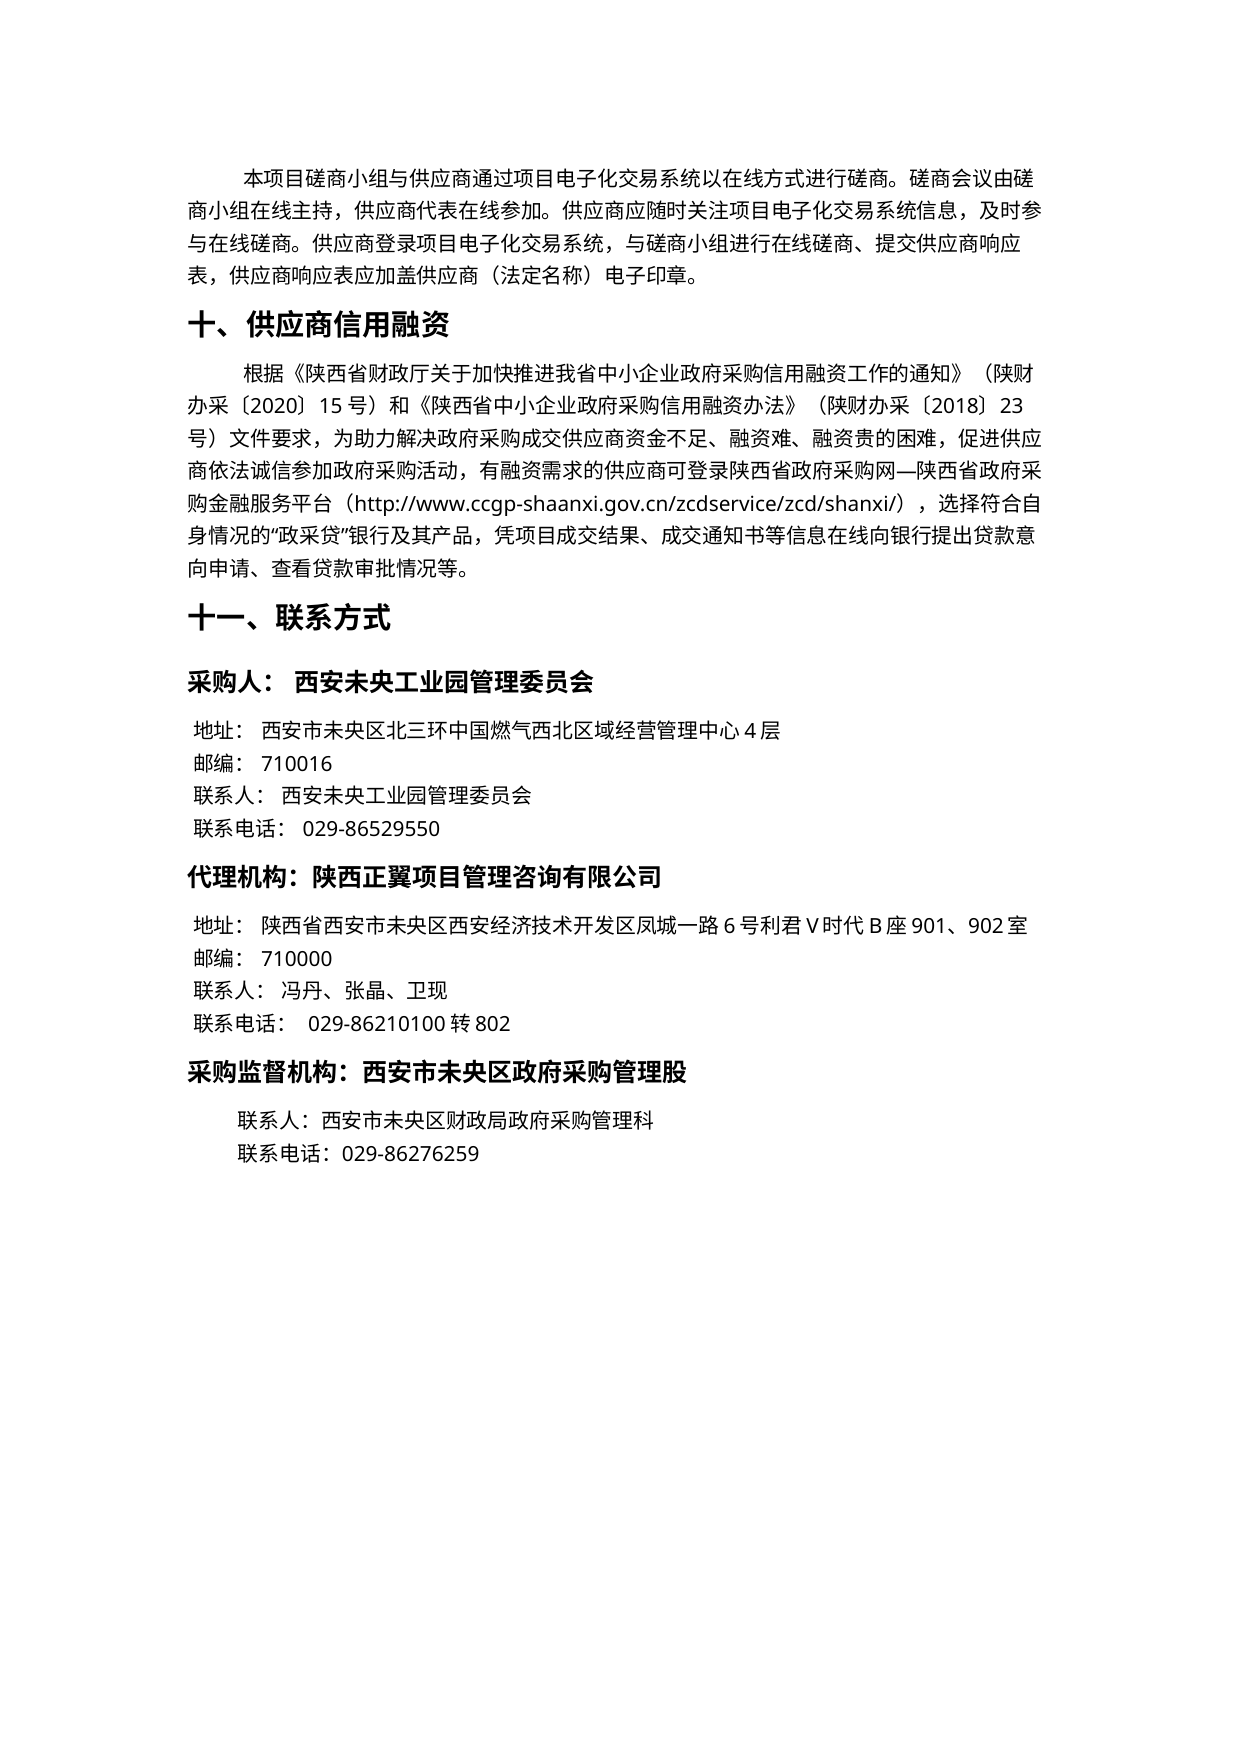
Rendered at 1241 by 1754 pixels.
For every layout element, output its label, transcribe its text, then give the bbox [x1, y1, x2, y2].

text 邮编： 710016 [187, 747, 1053, 779]
text 采购人： 西安未央工业园管理委员会 [187, 649, 1053, 714]
text 本项目磋商小组与供应商通过项目电子化交易系统以在线方式进行磋商。磋商会议由磋商小组在线主持，供应商代表在线参加。供应商应随时关注项目电子化交易系统信息，及时参与在线磋商。供应商登录项目电子化交易系统，与磋商小组进行在线磋商、提交供应商响应表，供应商响应表应加盖供应商（法定名称）电子印章。 [187, 162, 1053, 292]
text 联系人： 冯丹、张晶、卫现 [187, 974, 1053, 1007]
text 联系电话：029-86276259 [187, 1137, 1053, 1169]
text 邮编： 710000 [187, 942, 1053, 974]
text 联系人：西安市未央区财政局政府采购管理科 [187, 1104, 1053, 1137]
text 地址： 陕西省西安市未央区西安经济技术开发区凤城一路6号利君V时代B座901、902室 [187, 909, 1053, 942]
text 联系人： 西安未央工业园管理委员会 [187, 779, 1053, 812]
text 代理机构：陕西正翼项目管理咨询有限公司 [187, 844, 1053, 909]
text 联系电话： 029-86529550 [187, 812, 1053, 844]
text 十一、联系方式 [187, 584, 1053, 649]
text 联系电话： 029-86210100转802 [187, 1007, 1053, 1039]
text 根据《陕西省财政厅关于加快推进我省中小企业政府采购信用融资工作的通知》（陕财办采〔2020〕15 号）和《陕西省中小企业政府采购信用融资办法》（陕财办采〔2018〕23 号）文件要求，为助力解决政府采购成交供应商资金不足、融资难、融资贵的困难，促进供应商依法诚信参加政府采购活动，有融资需求的供应商可登录陕西省政府采购网—陕西省政府采购金融服务平台（http://www.ccgp-shaanxi.gov.cn/zcdservice/zcd/shanxi/），选择符合自身情况的“政采贷”银行及其产品，凭项目成交结果、成交通知书等信息在线向银行提出贷款意向申请、查看贷款审批情况等。 [187, 357, 1053, 584]
text 地址： 西安市未央区北三环中国燃气西北区域经营管理中心4层 [187, 714, 1053, 747]
text 十、供应商信用融资 [187, 292, 1053, 357]
text 采购监督机构：西安市未央区政府采购管理股 [187, 1039, 1053, 1104]
